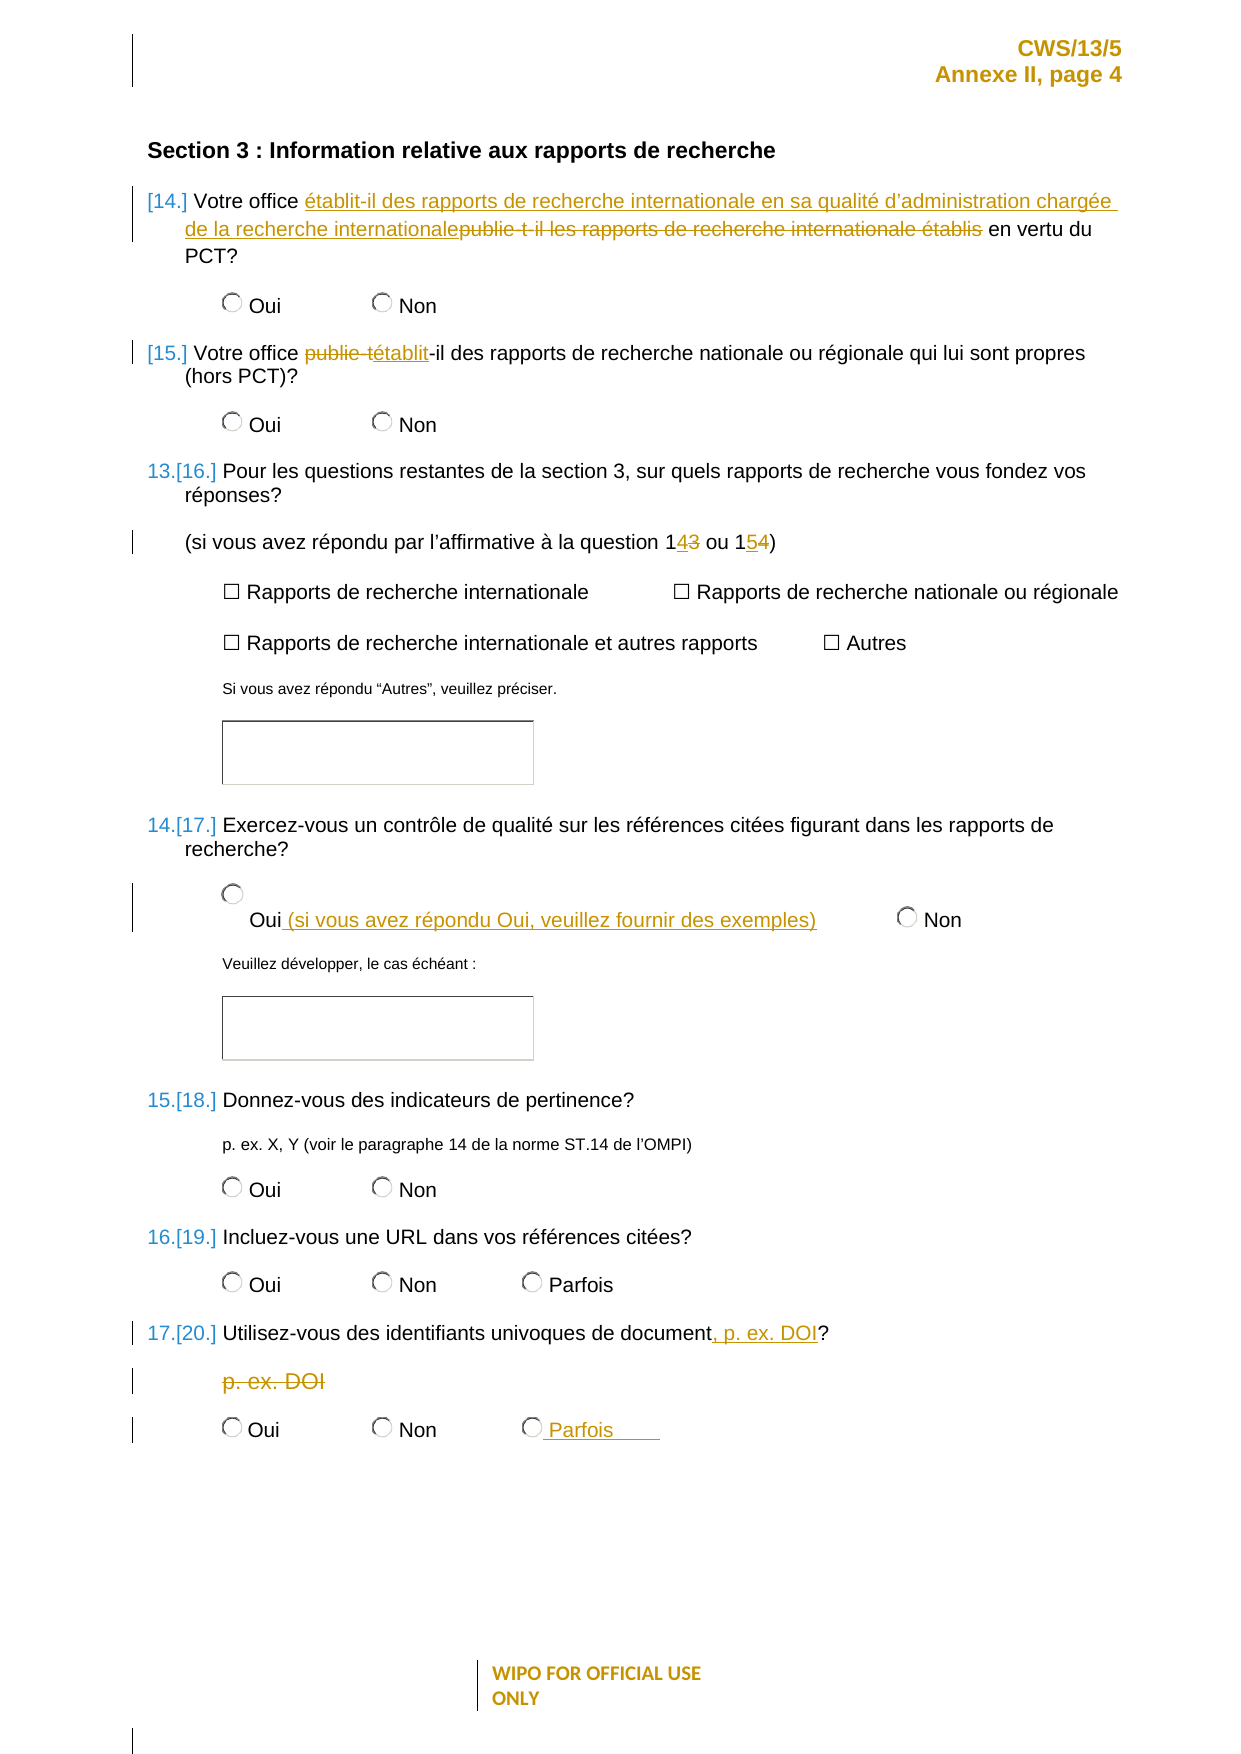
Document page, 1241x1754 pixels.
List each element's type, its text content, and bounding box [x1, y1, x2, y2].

picture [221, 883, 244, 905]
text Oui Non [222, 883, 1122, 932]
picture [372, 411, 393, 432]
text (si vous avez répondu par l’affirmative à la question 1 ou 1) [184, 530, 1122, 554]
picture [222, 1417, 243, 1438]
list Incluez‑vous une URL dans vos références citées? [147, 1225, 1122, 1249]
picture [222, 1271, 243, 1293]
list Oui Non [222, 1417, 1122, 1443]
picture [897, 906, 918, 928]
text Oui Non [222, 411, 1122, 436]
text Rapports de recherche internationale Rapports de recherche nationale ou régionale [222, 577, 1122, 605]
picture [222, 1176, 243, 1198]
list Exercez‑vous un contrôle de qualité sur les références citées figurant dans les rapports de recherche? [147, 812, 1122, 860]
list Oui Non Parfois [222, 1272, 1122, 1298]
list Votre office en vertu du PCT? [147, 186, 1122, 269]
picture [372, 292, 393, 313]
picture [372, 1417, 393, 1438]
list Votre office ‑il des rapports de recherche nationale ou régionale qui lui sont propres (hors PCT)? [147, 340, 1122, 388]
picture [522, 1271, 543, 1293]
picture [222, 292, 243, 313]
picture [372, 1176, 393, 1198]
text Oui Non [222, 292, 1122, 317]
list Donnez‑vous des indicateurs de pertinence? [147, 1088, 1122, 1112]
picture [372, 1271, 393, 1293]
text Rapports de recherche internationale et autres rapports Autres [222, 628, 1122, 657]
list p. ex. X, Y (voir le paragraphe 14 de la norme ST.14 de l’OMPI) [222, 1134, 1122, 1154]
picture [522, 1417, 543, 1438]
text Veuillez développer, le cas échéant : [222, 955, 1122, 973]
subtitle Section 3 : Information relative aux rapports de recherche [147, 137, 1122, 163]
text Oui Non [222, 1177, 1122, 1202]
picture [222, 411, 243, 432]
list Utilisez‑vous des identifiants univoques de document? [147, 1321, 1122, 1345]
list Pour les questions restantes de la section 3, sur quels rapports de recherche vous fondez vos réponses? [147, 459, 1122, 507]
text Si vous avez répondu “Autres”, veuillez préciser. [147, 680, 1122, 698]
